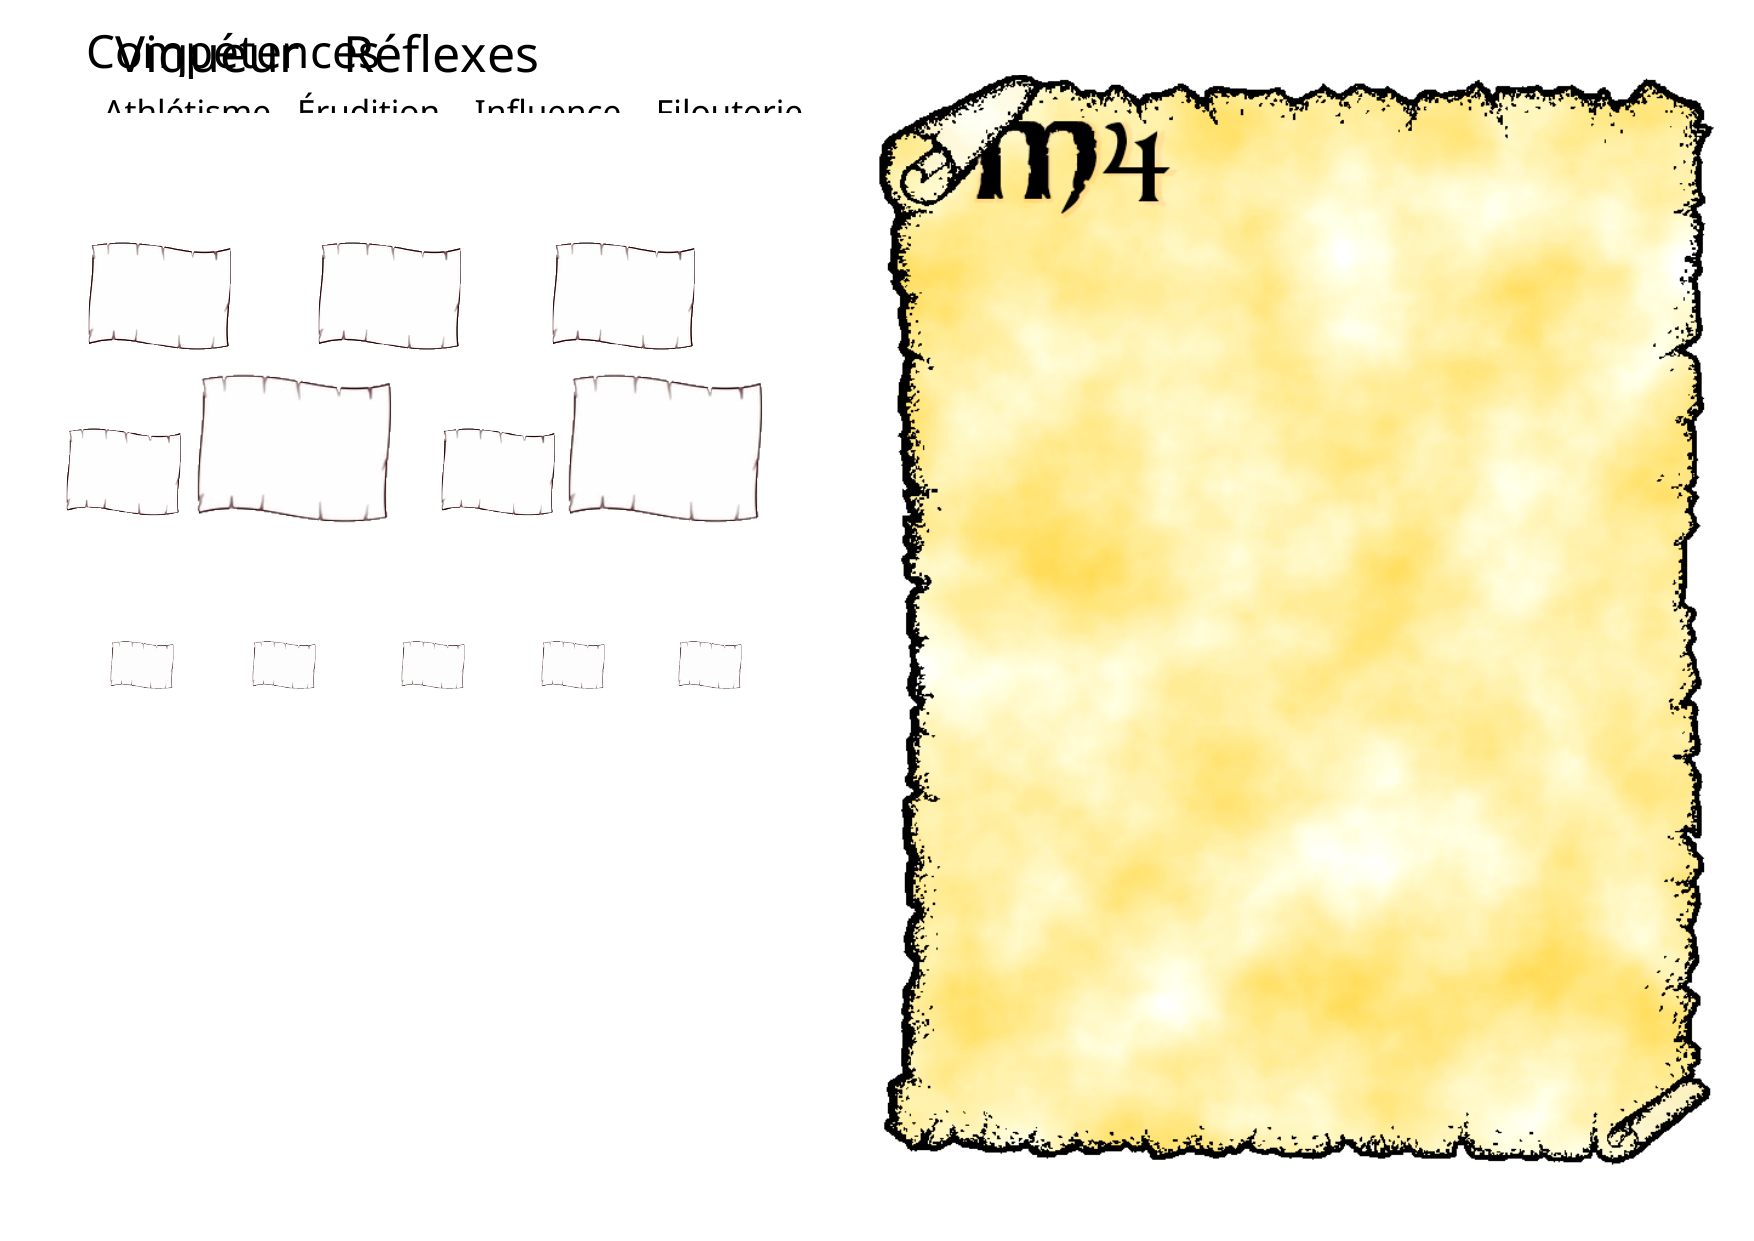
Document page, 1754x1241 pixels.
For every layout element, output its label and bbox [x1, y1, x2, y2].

picture [244, 635, 324, 695]
picture [533, 635, 613, 695]
picture [670, 635, 750, 695]
picture [393, 635, 473, 695]
picture [426, 228, 788, 541]
picture [51, 228, 480, 541]
picture [102, 635, 182, 695]
picture [872, 75, 1720, 1166]
